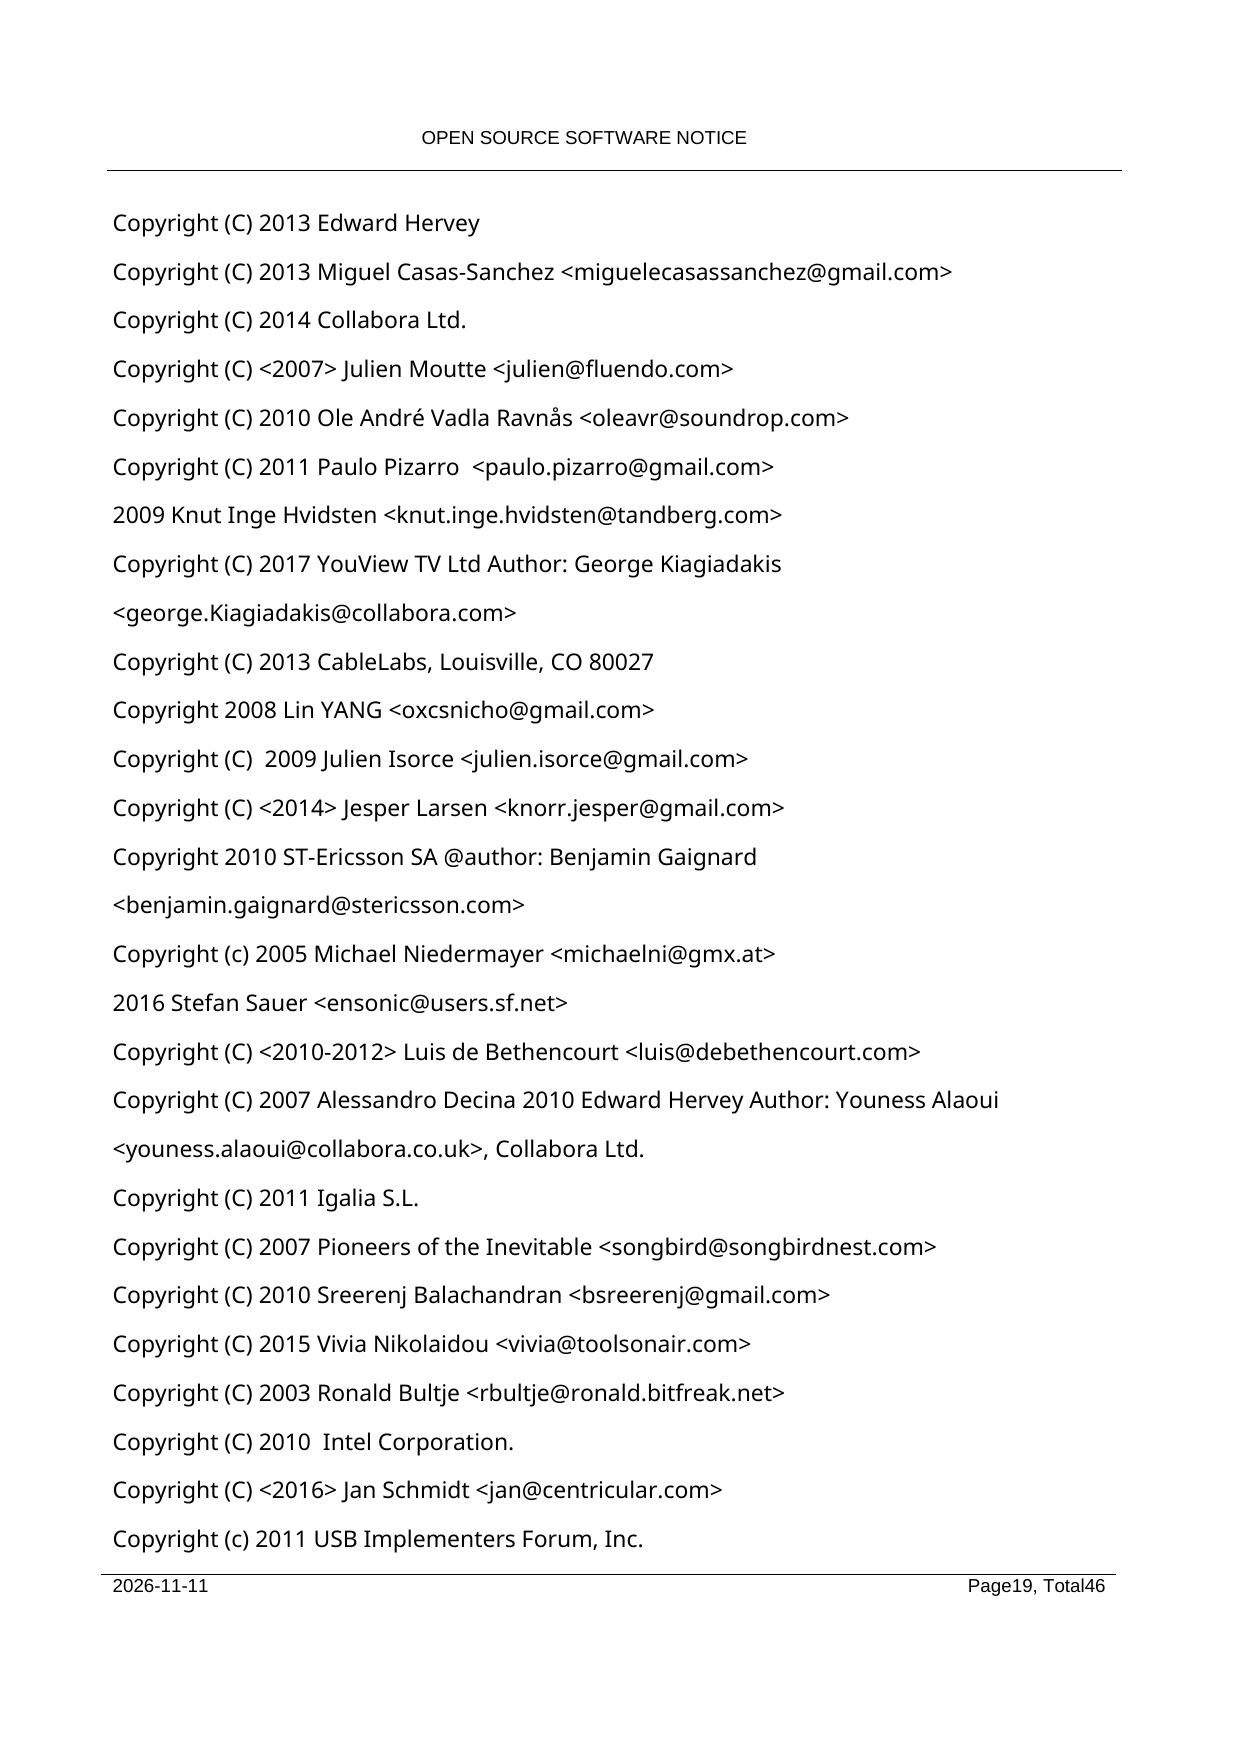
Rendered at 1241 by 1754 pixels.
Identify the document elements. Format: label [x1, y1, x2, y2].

text [112, 206, 1128, 1555]
